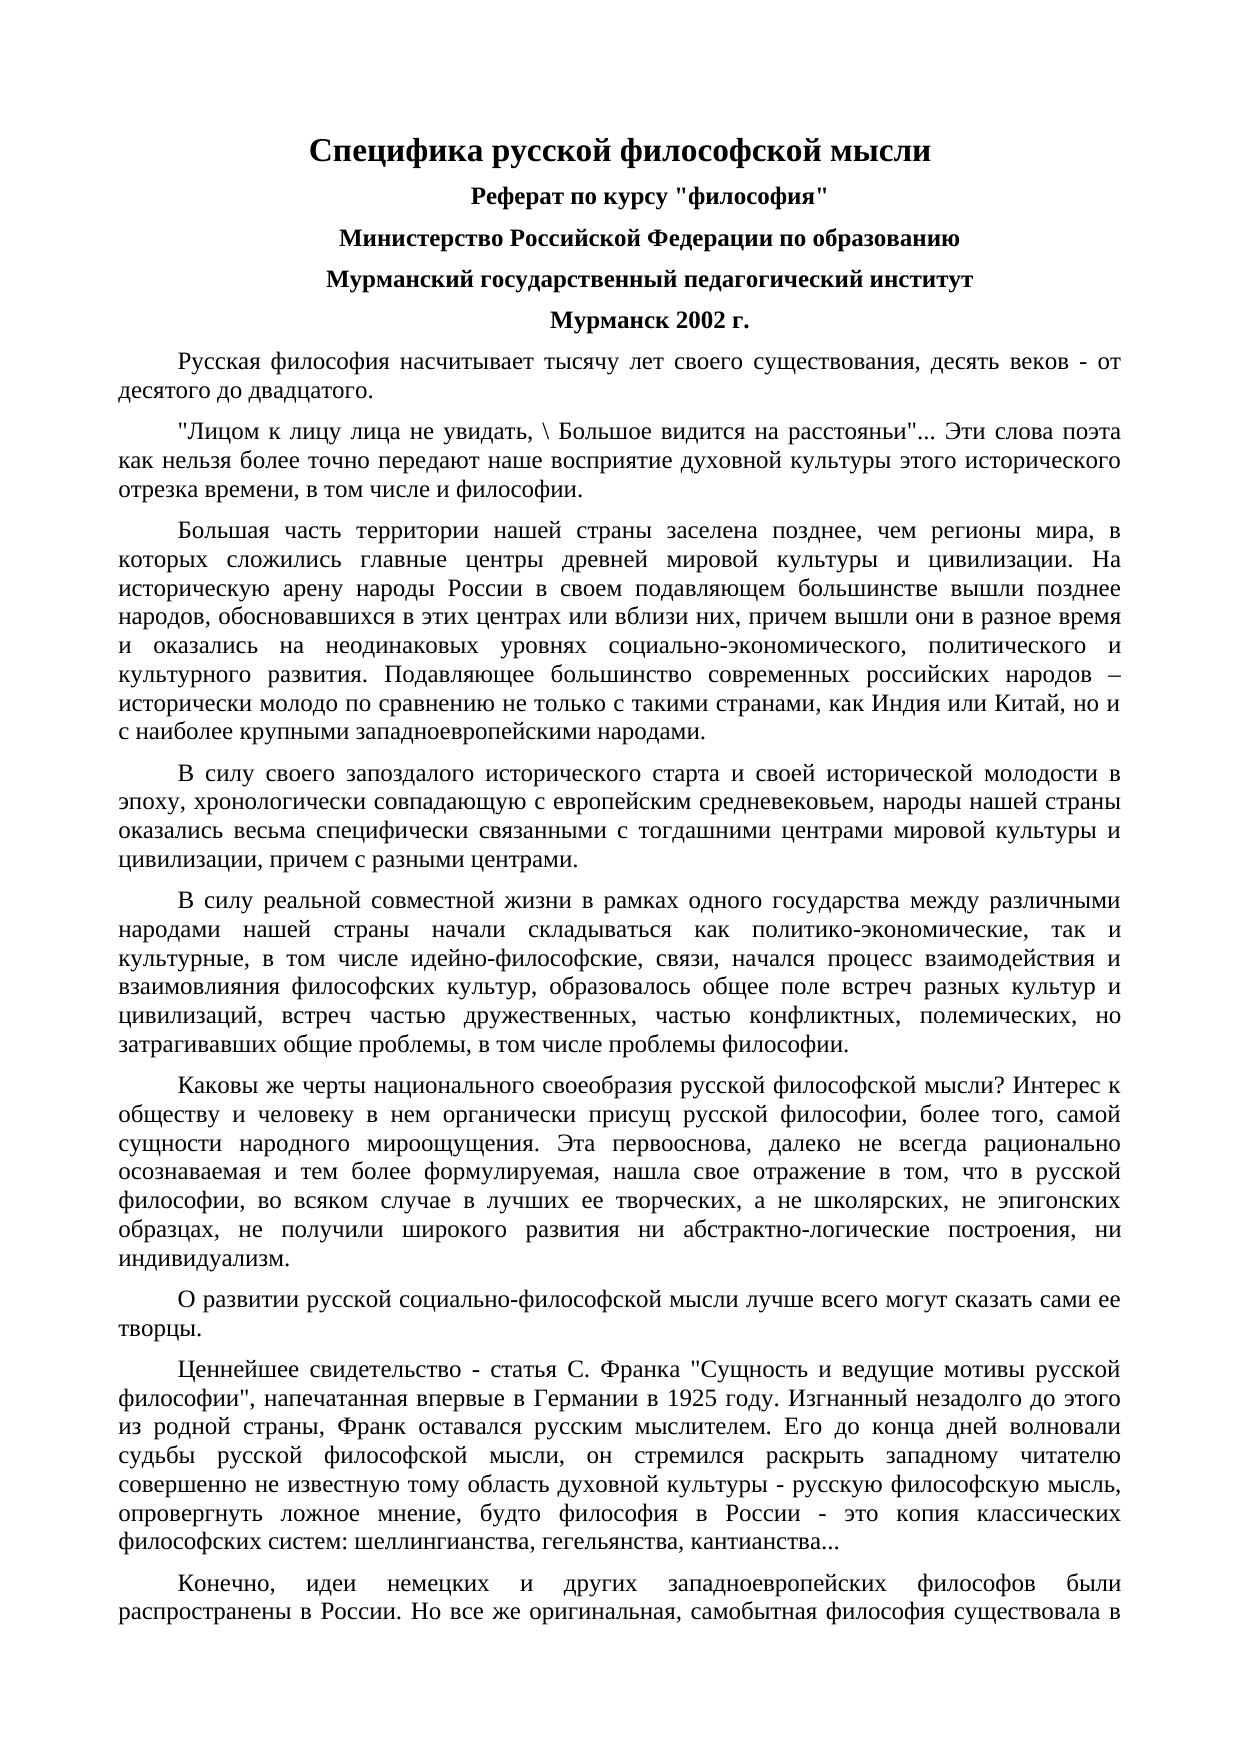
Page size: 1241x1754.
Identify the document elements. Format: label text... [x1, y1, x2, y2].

text Русская философия насчитывает тысячу лет своего существования, десять веков - от десятого до двадцатого. [118, 346, 1122, 404]
text Ценнейшее свидетельство - статья С. Франка "Сущность и ведущие мотивы русской философии", напечатанная впервые в Германии в 1925 году. Изгнанный незадолго до этого из родной страны, Франк оставался русским мыслителем. Его до конца дней волновали судьбы русской философской мысли, он стремился раскрыть западному читателю совершенно не известную тому область духовной культуры - русскую философскую мысль, опровергнуть ложное мнение, будто философия в России - это копия классических философских систем: шеллингианства, гегельянства, кантианства... [118, 1354, 1122, 1555]
text В силу своего запоздалого исторического старта и своей исторической молодости в эпоху, хронологически совпадающую с европейским средневековьем, народы нашей страны оказались весьма специфически связанными с тогдашними центрами мировой культуры и цивилизации, причем с разными центрами. [118, 758, 1122, 873]
text "Лицом к лицу лица не увидать, \ Большое видится на расстояньи"... Эти слова поэта как нельзя более точно передают наше восприятие духовной культуры этого исторического отрезка времени, в том числе и философии. [118, 416, 1122, 503]
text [118, 1568, 1122, 1625]
text Мурманский государственный педагогический институт [118, 264, 1122, 293]
text Каковы же черты национального своеобразия русской философской мысли? Интерес к обществу и человеку в нем органически присущ русской философии, более того, самой сущности народного мироощущения. Эта первооснова, далеко не всегда рационально осознаваемая и тем более формулируемая, нашла свое отражение в том, что в русской философии, во всяком случае в лучших ее творческих, а не школярских, не эпигонских образцах, не получили широкого развития ни абстрактно-логические построения, ни индивидуализм. [118, 1070, 1122, 1271]
text Большая часть территории нашей страны заселена позднее, чем регионы мира, в которых сложились главные центры древней мировой культуры и цивилизации. На историческую арену народы России в своем подавляющем большинстве вышли позднее народов, обосновавшихся в этих центрах или вблизи них, причем вышли они в разное время и оказались на неодинаковых уровнях социально-экономического, политического и культурного развития. Подавляющее большинство современных российских народов – исторически молодо по сравнению не только с такими странами, как Индия или Китай, но и с наиболее крупными западноевропейскими народами. [118, 515, 1122, 745]
text Специфика русской философской мысли [118, 131, 1122, 169]
text О развитии русской социально-философской мысли лучше всего могут сказать сами ее творцы. [118, 1284, 1122, 1341]
text Министерство Российской Федерации по образованию [118, 223, 1122, 251]
text Мурманск 2002 г. [118, 305, 1122, 334]
text В силу реальной совместной жизни в рамках одного государства между различными народами нашей страны начали складываться как политико-экономические, так и культурные, в том числе идейно-философские, связи, начался процесс взаимодействия и взаимовлияния философских культур, образовалось общее поле встреч разных культур и цивилизаций, встреч частью дружественных, частью конфликтных, полемических, но затрагивавших общие проблемы, в том числе проблемы философии. [118, 885, 1122, 1058]
text Реферат по курсу "философия" [118, 181, 1122, 210]
